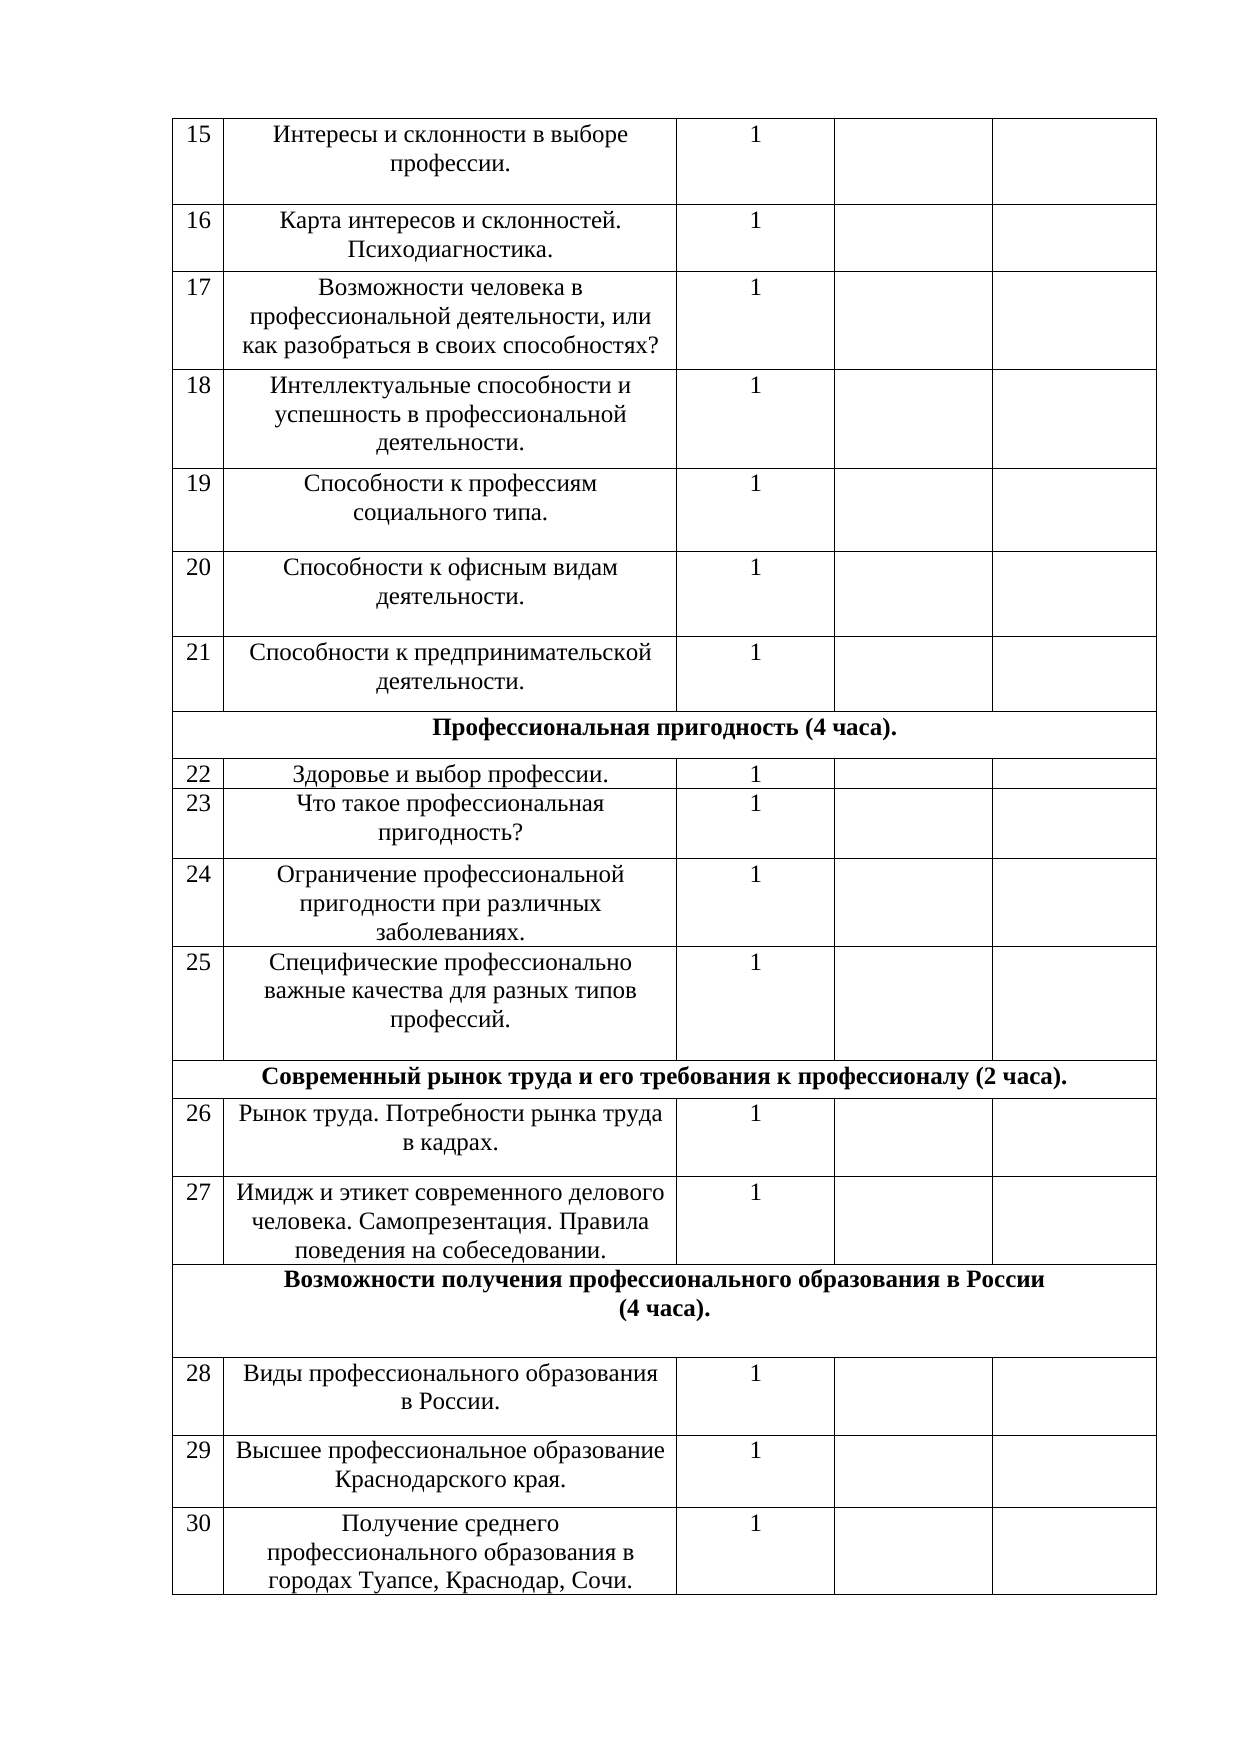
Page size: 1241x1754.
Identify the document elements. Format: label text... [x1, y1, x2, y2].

table_cell [835, 1508, 992, 1594]
table_cell [835, 789, 992, 858]
table_cell Карта интересов и склонностей. Психодиагностика. [224, 205, 676, 271]
table_cell 15 [173, 119, 223, 204]
table_cell 1 [677, 1099, 834, 1176]
table_cell [835, 205, 992, 271]
table_cell 23 [173, 789, 223, 858]
table_cell Рынок труда. Потребности рынка труда в кадрах. [224, 1099, 676, 1176]
table_cell [993, 1508, 1156, 1594]
table_cell 19 [173, 469, 223, 551]
table_cell 20 [173, 552, 223, 636]
table_cell Возможности получения профессионального образования в России (4 часа). [173, 1265, 1156, 1357]
table_cell 1 [677, 119, 834, 204]
table_cell Интеллектуальные способности и успешность в профессиональной деятельности. [224, 370, 676, 467]
table_cell Интересы и склонности в выборе профессии. [224, 119, 676, 204]
table_cell 1 [677, 947, 834, 1060]
table_cell [993, 789, 1156, 858]
table_cell 22 [173, 759, 223, 787]
table_cell 26 [173, 1099, 223, 1176]
table_cell 1 [677, 759, 834, 787]
table_cell [835, 272, 992, 369]
table_cell 1 [677, 552, 834, 636]
table_cell [993, 859, 1156, 946]
table_cell [835, 637, 992, 711]
table_cell [993, 272, 1156, 369]
table_cell [993, 1436, 1156, 1507]
table_cell [835, 1436, 992, 1507]
table_cell 16 [173, 205, 223, 271]
table_cell Высшее профессиональное образование Краснодарского края. [224, 1436, 676, 1507]
table_cell 1 [677, 1177, 834, 1263]
table_cell 1 [677, 637, 834, 711]
table_cell [835, 119, 992, 204]
table_cell 27 [173, 1177, 223, 1263]
table_cell [993, 637, 1156, 711]
table_cell 1 [677, 859, 834, 946]
table_cell 25 [173, 947, 223, 1060]
table_cell 17 [173, 272, 223, 369]
table_cell 1 [677, 272, 834, 369]
table_cell [835, 1099, 992, 1176]
table_cell [835, 947, 992, 1060]
table_cell 1 [677, 469, 834, 551]
table_cell Здоровье и выбор профессии. [224, 759, 676, 787]
table_cell [835, 1177, 992, 1263]
table_cell 1 [677, 1508, 834, 1594]
table_cell Способности к предпринимательской деятельности. [224, 637, 676, 711]
table_cell 1 [677, 205, 834, 271]
table_cell 1 [677, 1358, 834, 1434]
table_cell Возможности человека в профессиональной деятельности, или как разобраться в своих способностях? [224, 272, 676, 369]
table_cell Получение среднего профессионального образования в городах Туапсе, Краснодар, Сочи. [224, 1508, 676, 1594]
table_cell 1 [677, 370, 834, 467]
table_cell Имидж и этикет современного делового человека. Самопрезентация. Правила поведения на собеседовании. [224, 1177, 676, 1263]
table_cell [835, 759, 992, 787]
table_cell 1 [677, 1436, 834, 1507]
table_cell 18 [173, 370, 223, 467]
table_cell [993, 205, 1156, 271]
table_cell 30 [173, 1508, 223, 1594]
table_cell 28 [173, 1358, 223, 1434]
table_cell [993, 552, 1156, 636]
table_cell Виды профессионального образования в России. [224, 1358, 676, 1434]
table_cell [835, 370, 992, 467]
table_cell [835, 859, 992, 946]
table_cell 24 [173, 859, 223, 946]
table_cell Профессиональная пригодность (4 часа). [173, 712, 1156, 758]
table_cell 21 [173, 637, 223, 711]
table_cell Современный рынок труда и его требования к профессионалу (2 часа). [173, 1061, 1156, 1097]
table_cell [993, 1358, 1156, 1434]
table_cell [993, 119, 1156, 204]
table_cell Ограничение профессиональной пригодности при различных заболеваниях. [224, 859, 676, 946]
table_cell Специфические профессионально важные качества для разных типов профессий. [224, 947, 676, 1060]
table_cell [993, 1177, 1156, 1263]
table_cell 1 [677, 789, 834, 858]
table_cell Способности к офисным видам деятельности. [224, 552, 676, 636]
table_cell Способности к профессиям социального типа. [224, 469, 676, 551]
table_cell [993, 370, 1156, 467]
table_cell [993, 947, 1156, 1060]
table_cell [993, 469, 1156, 551]
table_cell [835, 469, 992, 551]
table_cell 29 [173, 1436, 223, 1507]
table_cell [993, 1099, 1156, 1176]
table_cell [835, 552, 992, 636]
table_cell Что такое профессиональная пригодность? [224, 789, 676, 858]
table_cell [835, 1358, 992, 1434]
table_cell [993, 759, 1156, 787]
